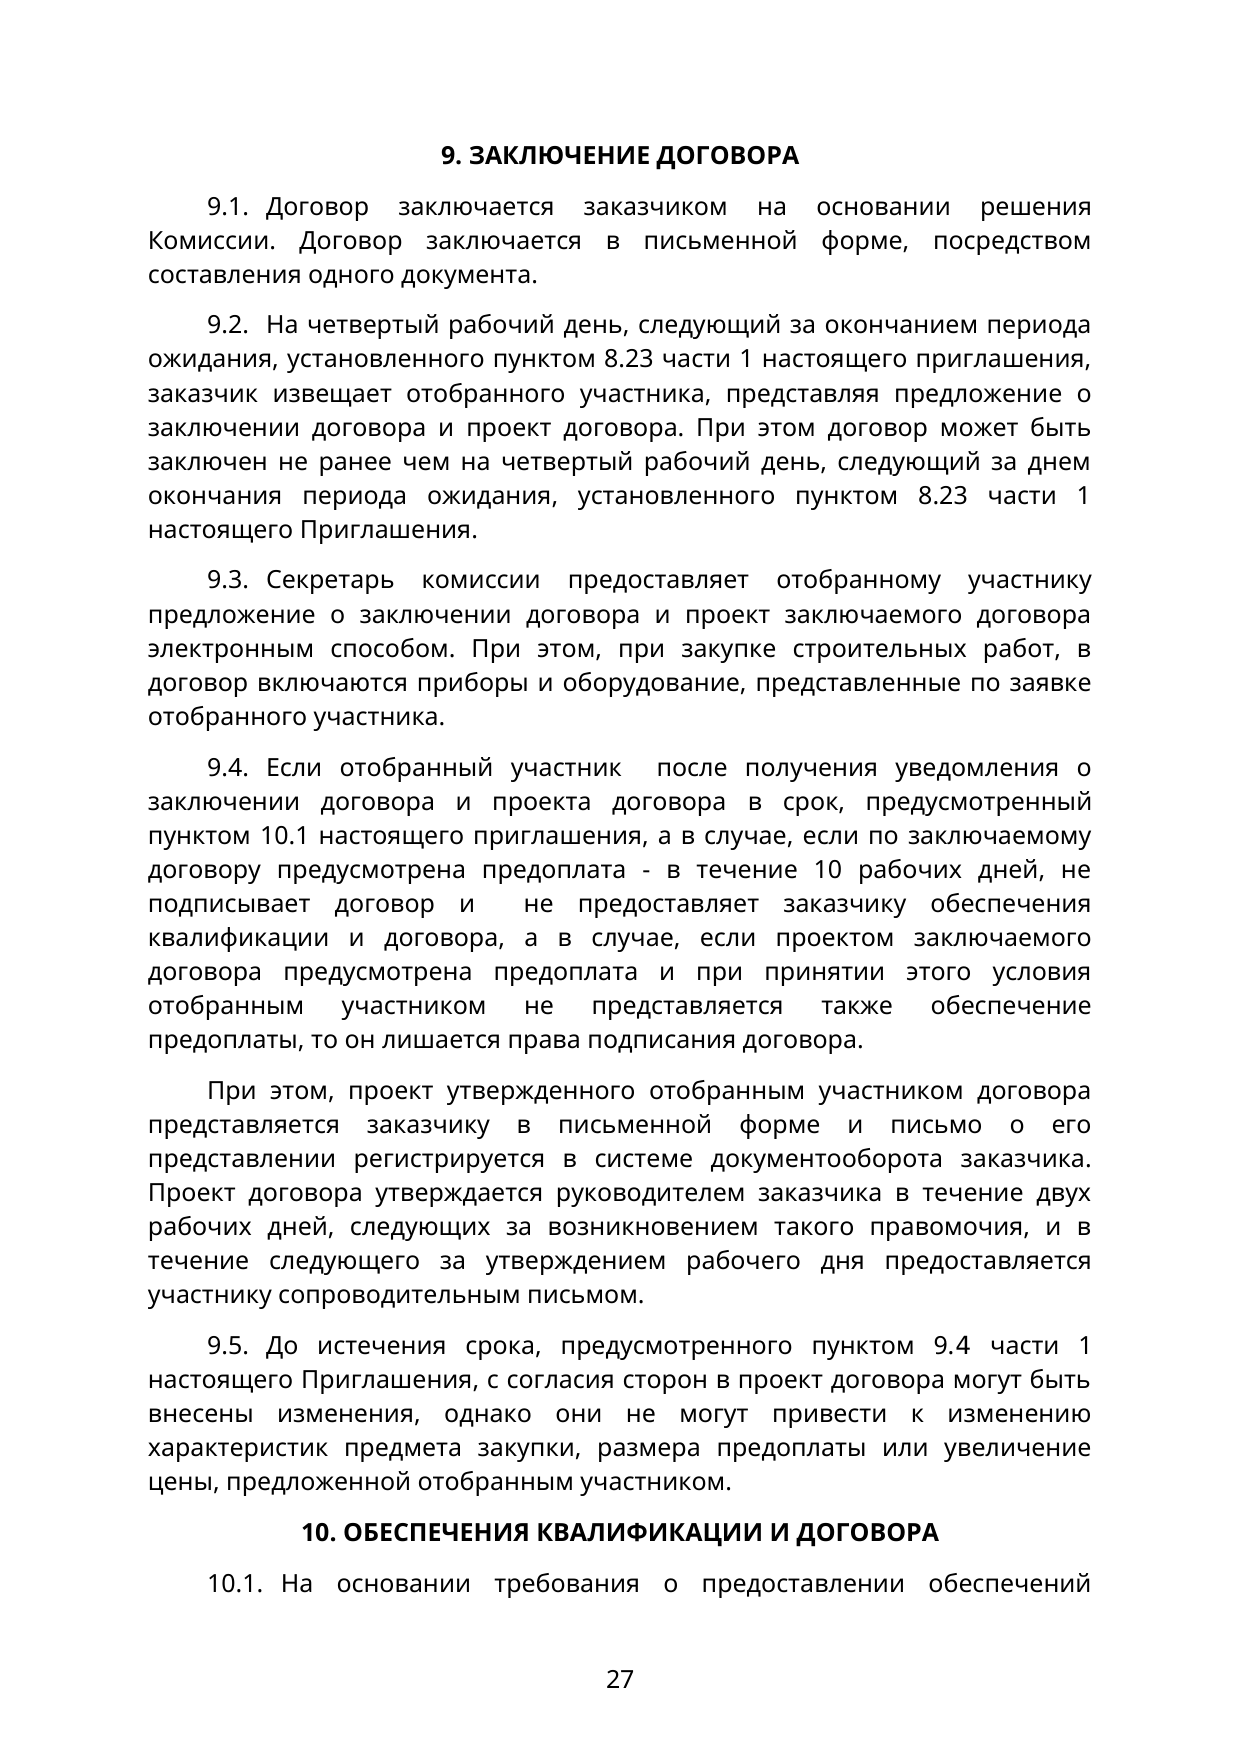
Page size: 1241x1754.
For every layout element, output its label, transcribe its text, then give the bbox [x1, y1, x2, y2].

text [148, 1565, 1092, 1599]
text 9.5. До истечения срока, предусмотренного пунктом 9.4 части 1 настоящего Приглашения, с согласия сторон в проект договора могут быть внесены изменения, однако они не могут привести к изменению характеристик предмета закупки, размера предоплаты или увеличение цены, предложенной отобранным участником. [148, 1327, 1092, 1498]
text 9.2. На четвертый рабочий день, следующий за окончанием периода ожидания, установленного пунктом 8.23 части 1 настоящего приглашения, заказчик извещает отобранного участника, представляя предложение о заключении договора и проект договора. При этом договор может быть заключен не ранее чем на четвертый рабочий день, следующий за днем окончания периода ожидания, установленного пунктом 8.23 части 1 настоящего Приглашения. [148, 307, 1092, 546]
text 10. ОБЕСПЕЧЕНИЯ КВАЛИФИКАЦИИ И ДОГОВОРА [148, 1514, 1092, 1548]
text 9.1. Договор заключается заказчиком на основании решения Комиссии. Договор заключается в письменной форме, посредством составления одного документа. [148, 188, 1092, 290]
text 9. ЗАКЛЮЧЕНИЕ ДОГОВОРА [148, 137, 1092, 172]
text При этом, проект утвержденного отобранным участником договора представляется заказчику в письменной форме и письмо о его представлении регистрируется в системе документооборота заказчика. Проект договора утверждается руководителем заказчика в течение двух рабочих дней, следующих за возникновением такого правомочия, и в течение следующего за утверждением рабочего дня предоставляется участнику сопроводительным письмом. [148, 1072, 1092, 1311]
text 9.3. Секретарь комиссии предоставляет отобранному участнику предложение о заключении договора и проект заключаемого договора электронным способом. При этом, при закупке строительных работ, в договор включаются приборы и оборудование, представленные по заявке отобранного участника. [148, 562, 1092, 732]
text 9.4. Если отобранный участник после получения уведомления о заключении договора и проекта договора в срок, предусмотренный пунктом 10.1 настоящего приглашения, а в случае, если по заключаемому договору предусмотрена предоплата - в течение 10 рабочих дней, не подписывает договор и не предоставляет заказчику обеспечения квалификации и договора, а в случае, если проектом заключаемого договора предусмотрена предоплата и при принятии этого условия отобранным участником не представляется также обеспечение предоплаты, то он лишается права подписания договора. [148, 749, 1092, 1056]
